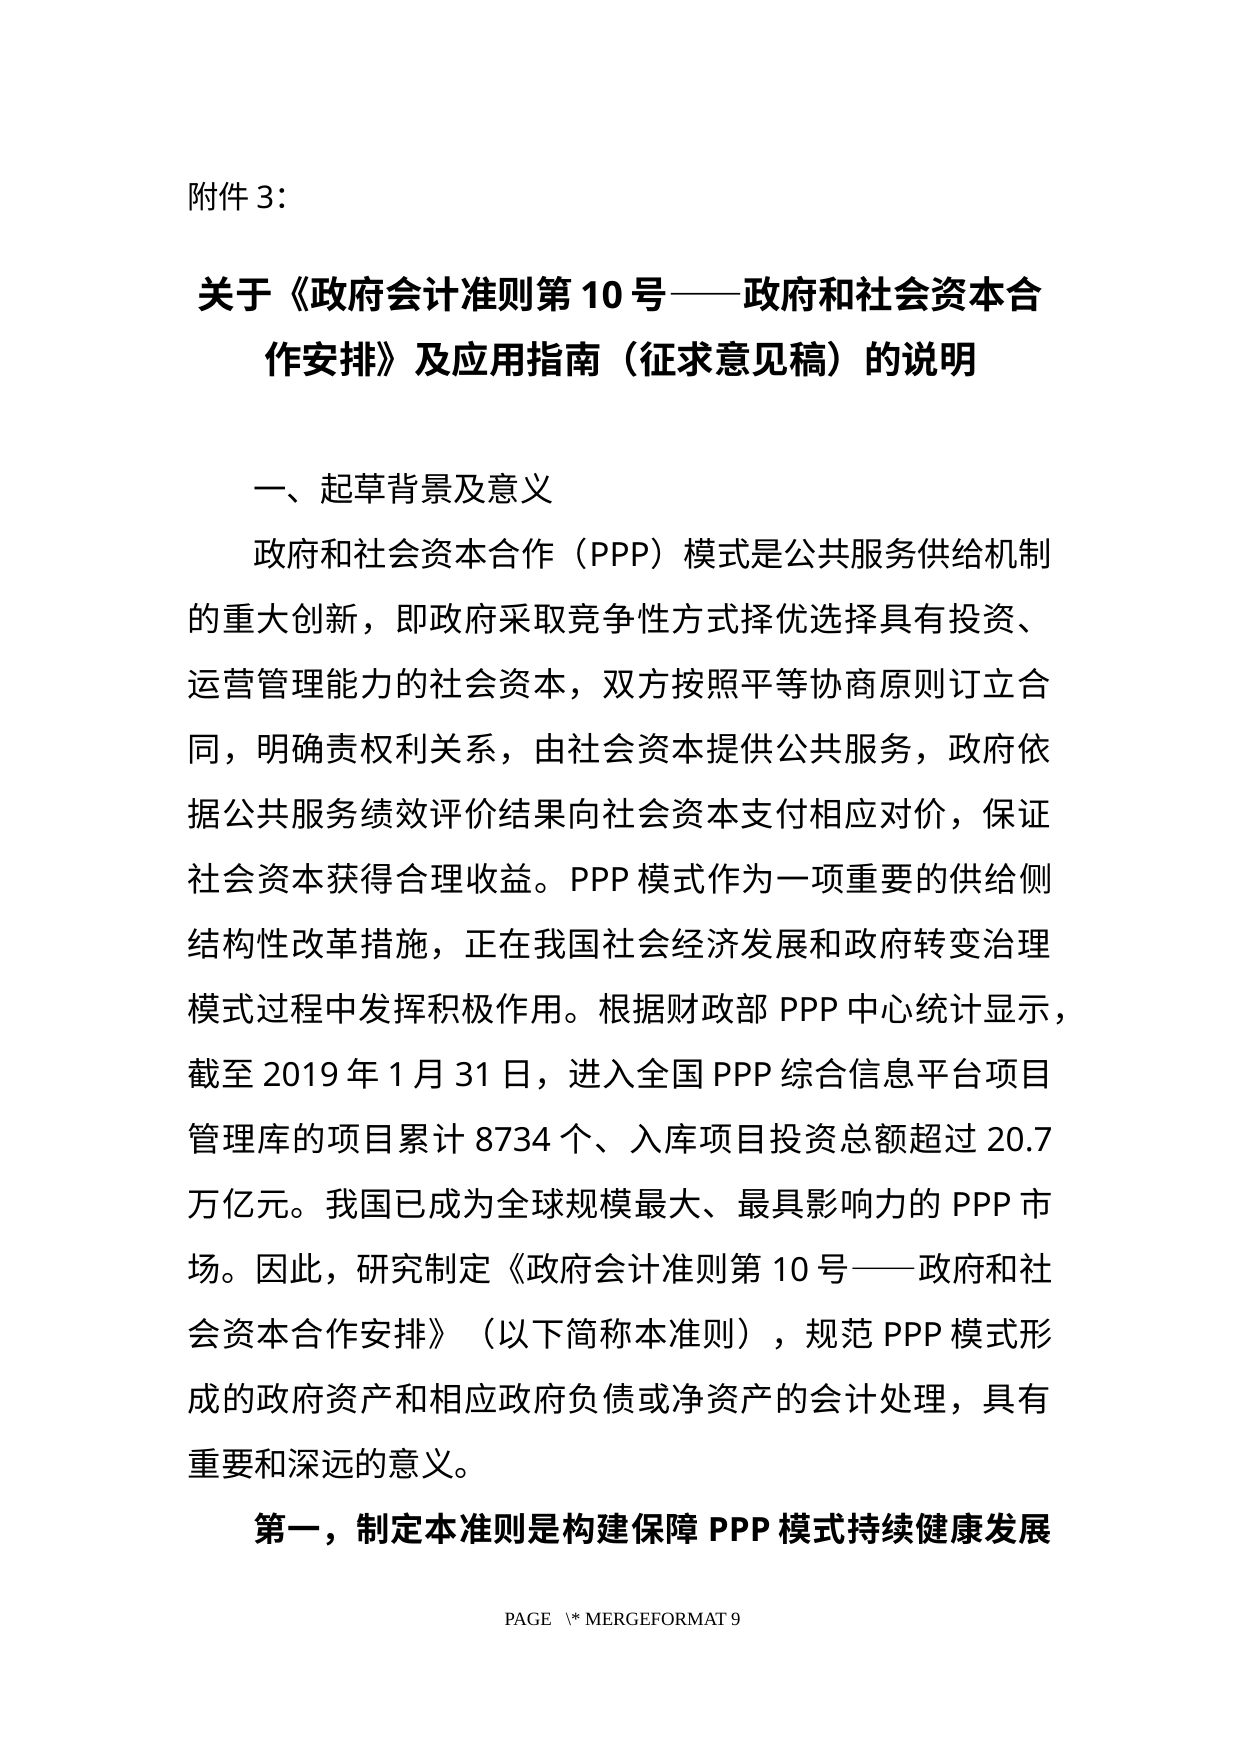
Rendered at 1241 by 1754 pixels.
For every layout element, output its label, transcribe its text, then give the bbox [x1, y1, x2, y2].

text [187, 1494, 1053, 1559]
text 关于《政府会计准则第10号——政府和社会资本合作安排》及应用指南（征求意见稿）的说明 [187, 259, 1053, 389]
text 一、起草背景及意义 [187, 454, 1053, 519]
text 政府和社会资本合作（PPP）模式是公共服务供给机制的重大创新，即政府采取竞争性方式择优选择具有投资、运营管理能力的社会资本，双方按照平等协商原则订立合同，明确责权利关系，由社会资本提供公共服务，政府依据公共服务绩效评价结果向社会资本支付相应对价，保证社会资本获得合理收益。PPP模式作为一项重要的供给侧结构性改革措施，正在我国社会经济发展和政府转变治理模式过程中发挥积极作用。根据财政部PPP中心统计显示，截至2019年1月31日，进入全国PPP综合信息平台项目管理库的项目累计8734个、入库项目投资总额超过20.7万亿元。我国已成为全球规模最大、最具影响力的PPP市场。因此，研究制定《政府会计准则第 10号——政府和社会资本合作安排》（以下简称本准则），规范PPP模式形成的政府资产和相应政府负债或净资产的会计处理，具有重要和深远的意义。 [187, 519, 1053, 1494]
text 附件3： [187, 162, 1053, 227]
